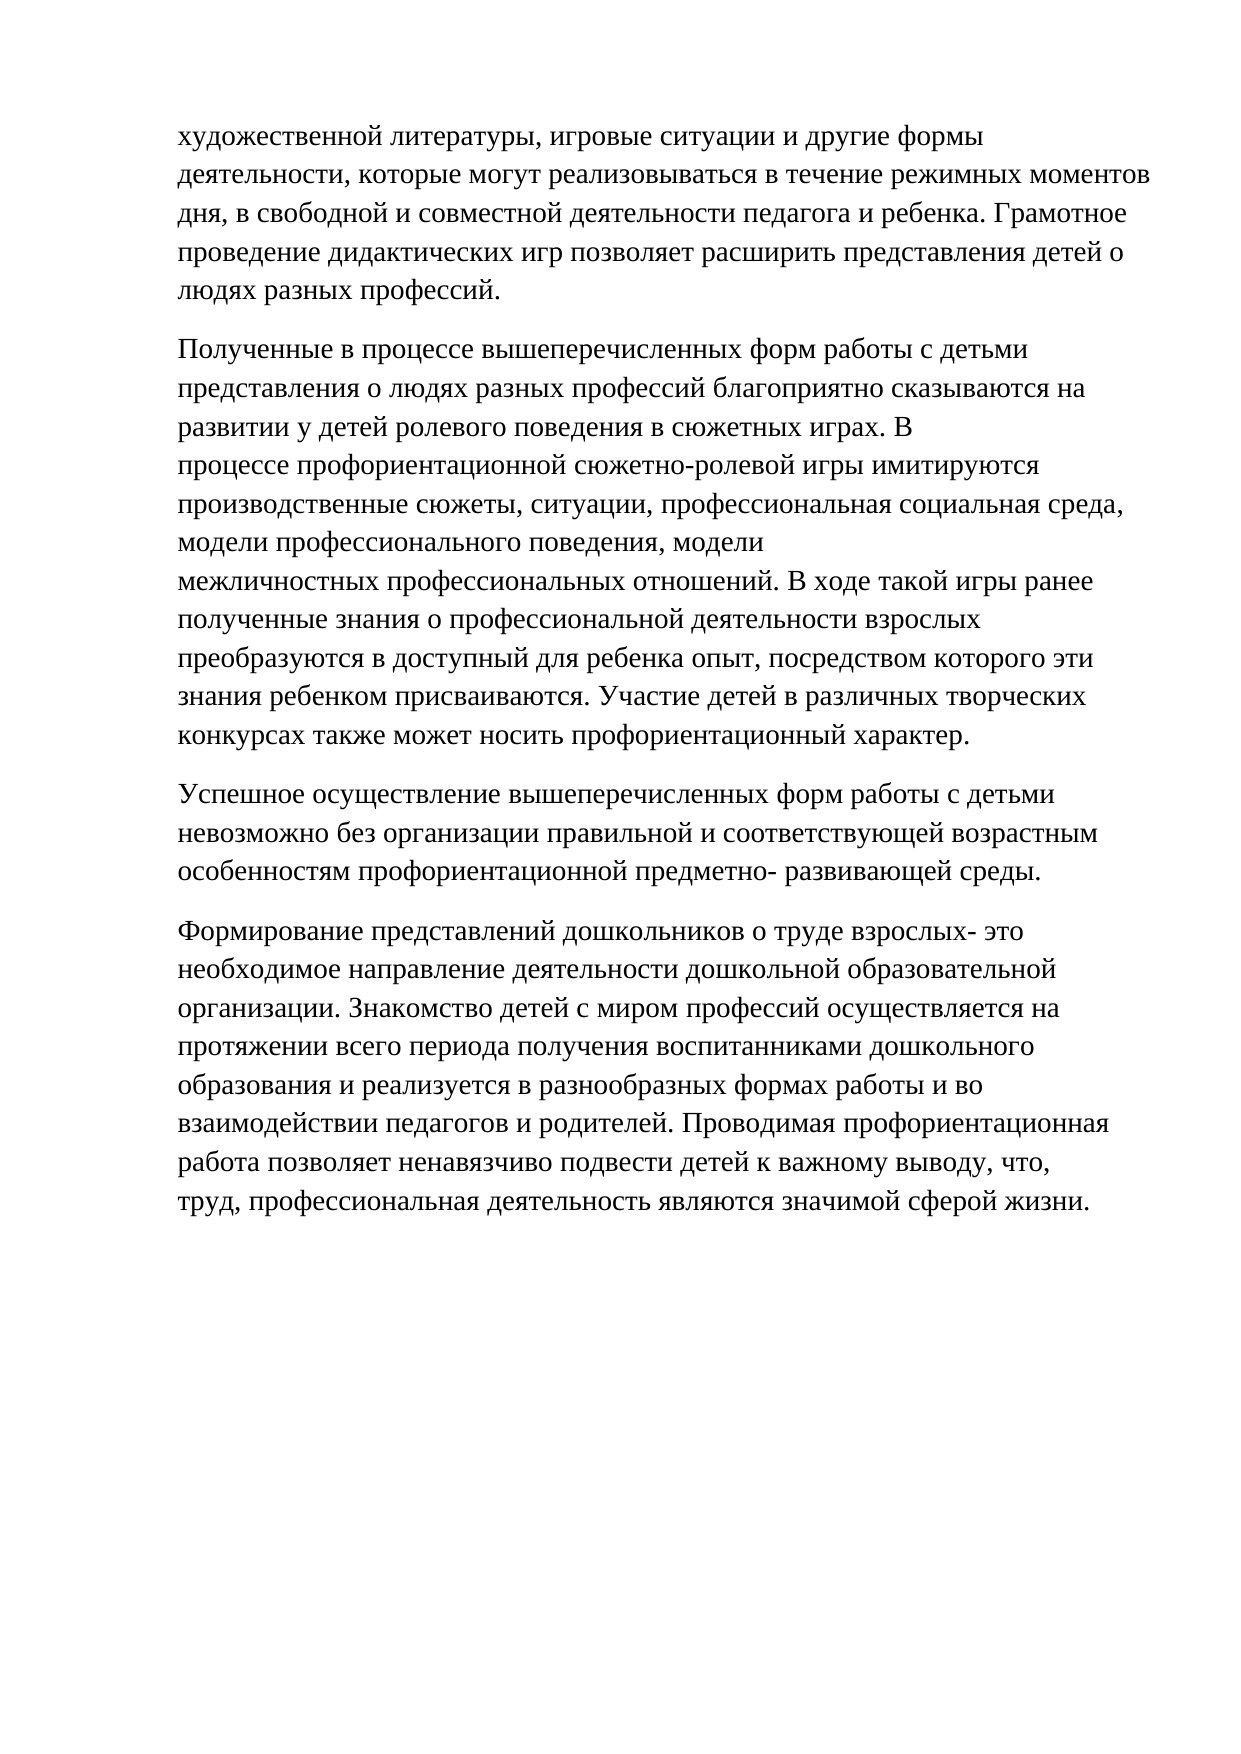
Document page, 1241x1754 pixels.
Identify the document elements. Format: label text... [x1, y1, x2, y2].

text Формирование представлений дошкольников о труде взрослых- это необходимое направление деятельности дошкольной образовательной организации. Знакомство детей с миром профессий осуществляется на протяжении всего периода получения воспитанниками дошкольного образования и реализуется в разнообразных формах работы и во взаимодействии педагогов и родителей. Проводимая профориентационная работа позволяет ненавязчиво подвести детей к важному выводу, что, труд, профессиональная деятельность являются значимой сферой жизни. [177, 913, 1152, 1216]
text Успешное осуществление вышеперечисленных форм работы с детьми невозможно без организации правильной и соответствующей возрастным особенностям профориентационной предметно- развивающей среды. [177, 776, 1152, 887]
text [177, 118, 1152, 306]
text Полученные в процессе вышеперечисленных форм работы с детьми представления о людях разных профессий благоприятно сказываются на развитии у детей ролевого поведения в сюжетных играх. В процессе профориентационной сюжетно-ролевой игры имитируются производственные сюжеты, ситуации, профессиональная социальная среда, модели профессионального поведения, модели межличностных профессиональных отношений. В ходе такой игры ранее полученные знания о профессиональной деятельности взрослых преобразуются в доступный для ребенка опыт, посредством которого эти знания ребенком присваиваются. Участие детей в различных творческих конкурсах также может носить профориентационный характер. [177, 332, 1152, 751]
